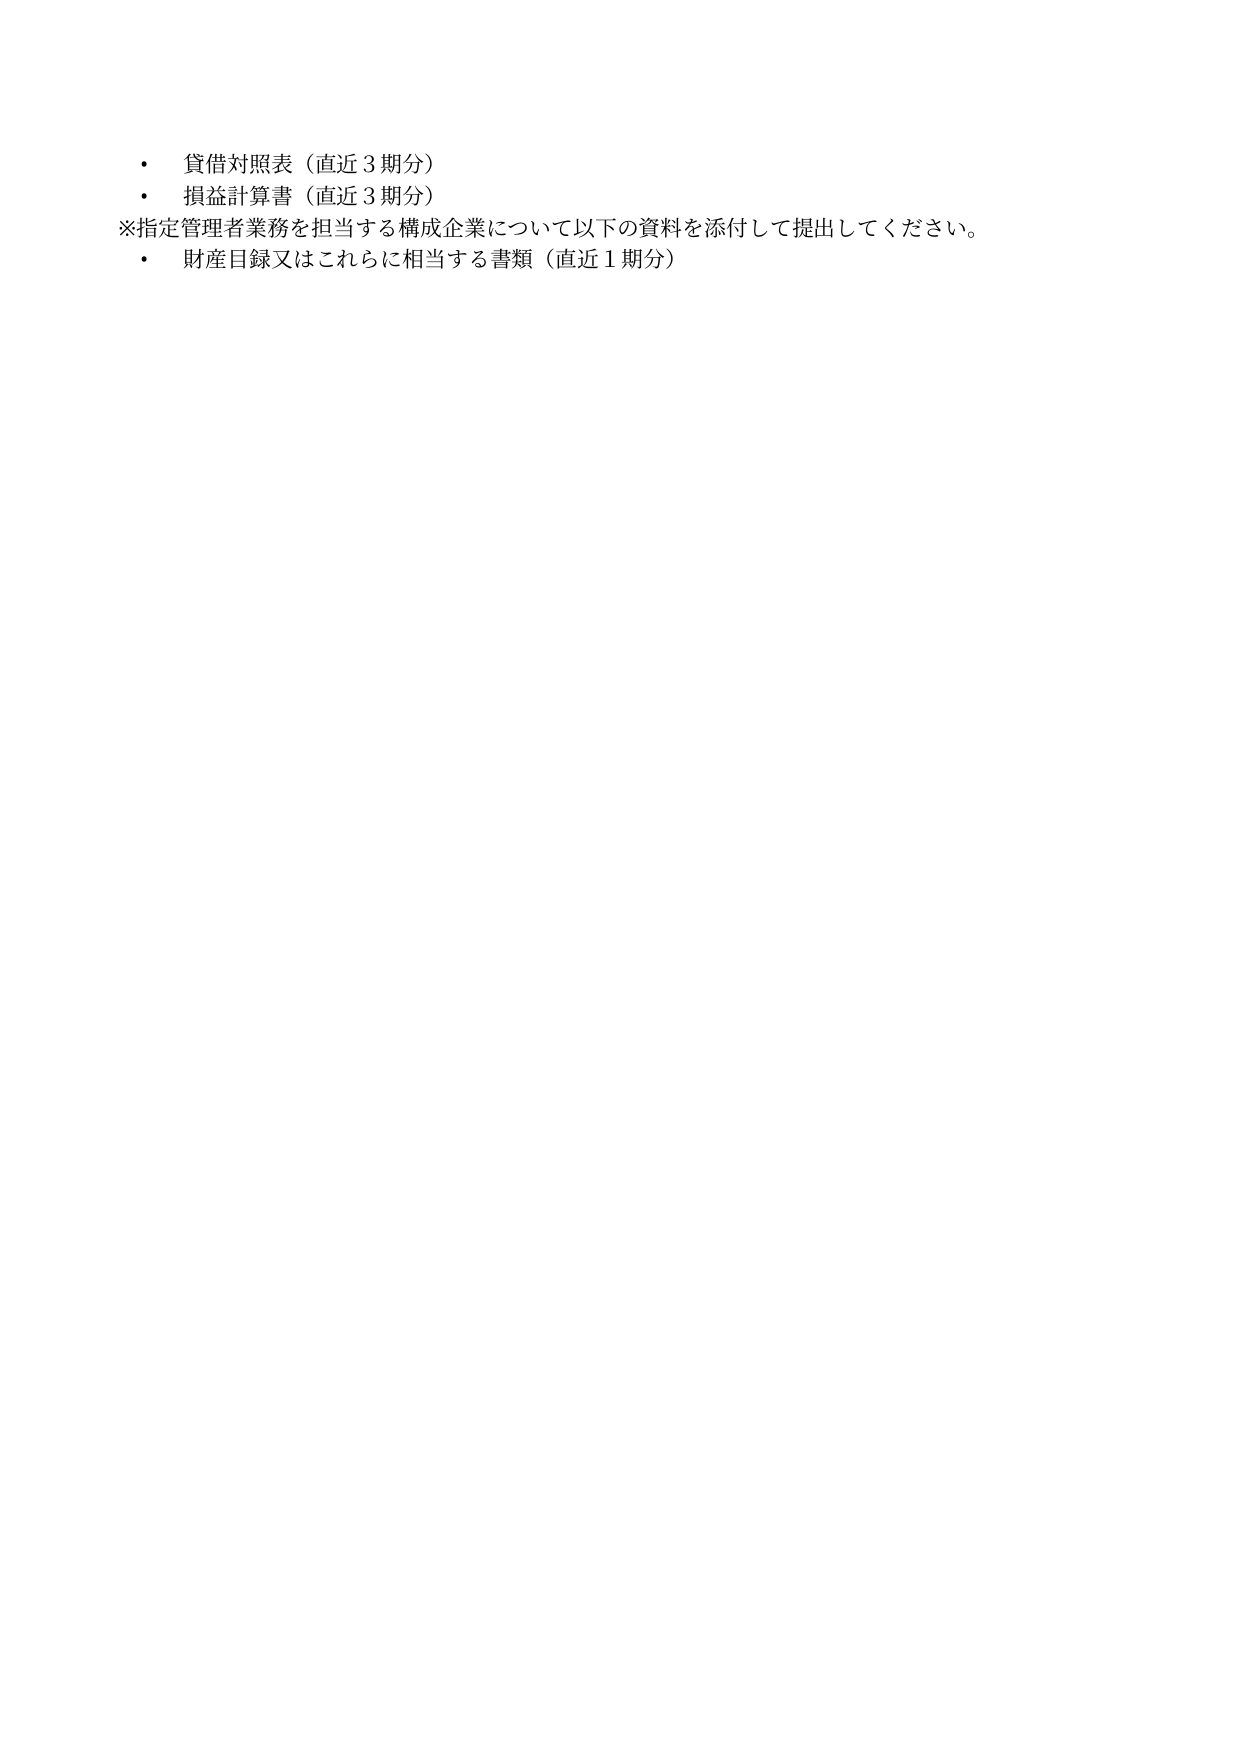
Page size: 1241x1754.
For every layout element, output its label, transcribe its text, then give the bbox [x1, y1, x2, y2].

list 損益計算書（直近３期分） [140, 179, 1122, 211]
text ※指定管理者業務を担当する構成企業について以下の資料を添付して提出してください。 [118, 211, 1122, 242]
list 貸借対照表（直近３期分） [140, 148, 1122, 179]
list 財産目録又はこれらに相当する書類（直近１期分） [140, 242, 1122, 274]
